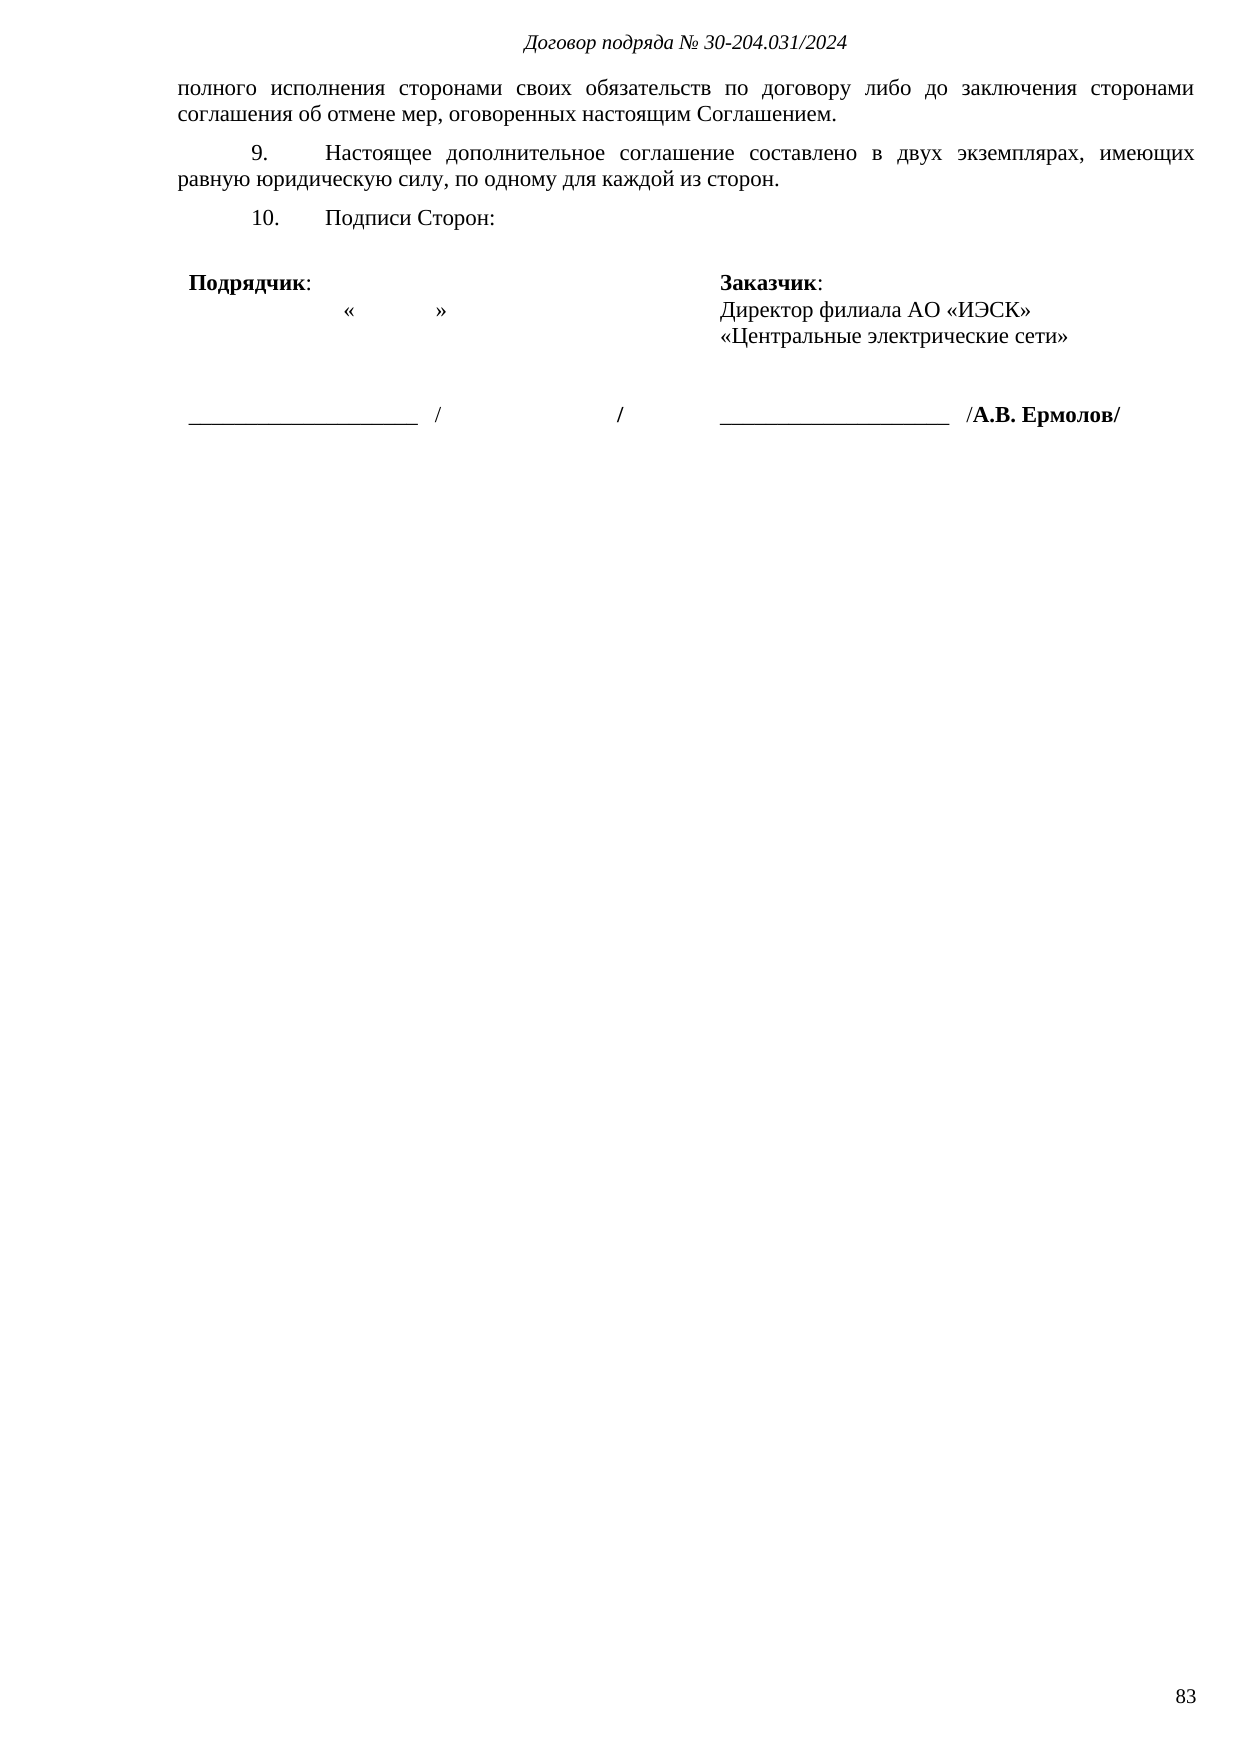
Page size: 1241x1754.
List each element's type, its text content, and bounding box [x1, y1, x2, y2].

list Подписи Сторон: [177, 204, 1196, 231]
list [177, 74, 1196, 127]
table_header Подрядчик: Директор ООО «ЭлМонт» ____________________ /Д.Г. Нисковский/ [177, 270, 709, 454]
table_header Заказчик: Директор филиала АО «ИЭСК» «Центральные электрические сети» ____________________ /А.В. Ермолов/ [709, 270, 1196, 454]
list Настоящее дополнительное соглашение составлено в двух экземплярах, имеющих равную юридическую силу, по одному для каждой из сторон. [177, 139, 1196, 192]
